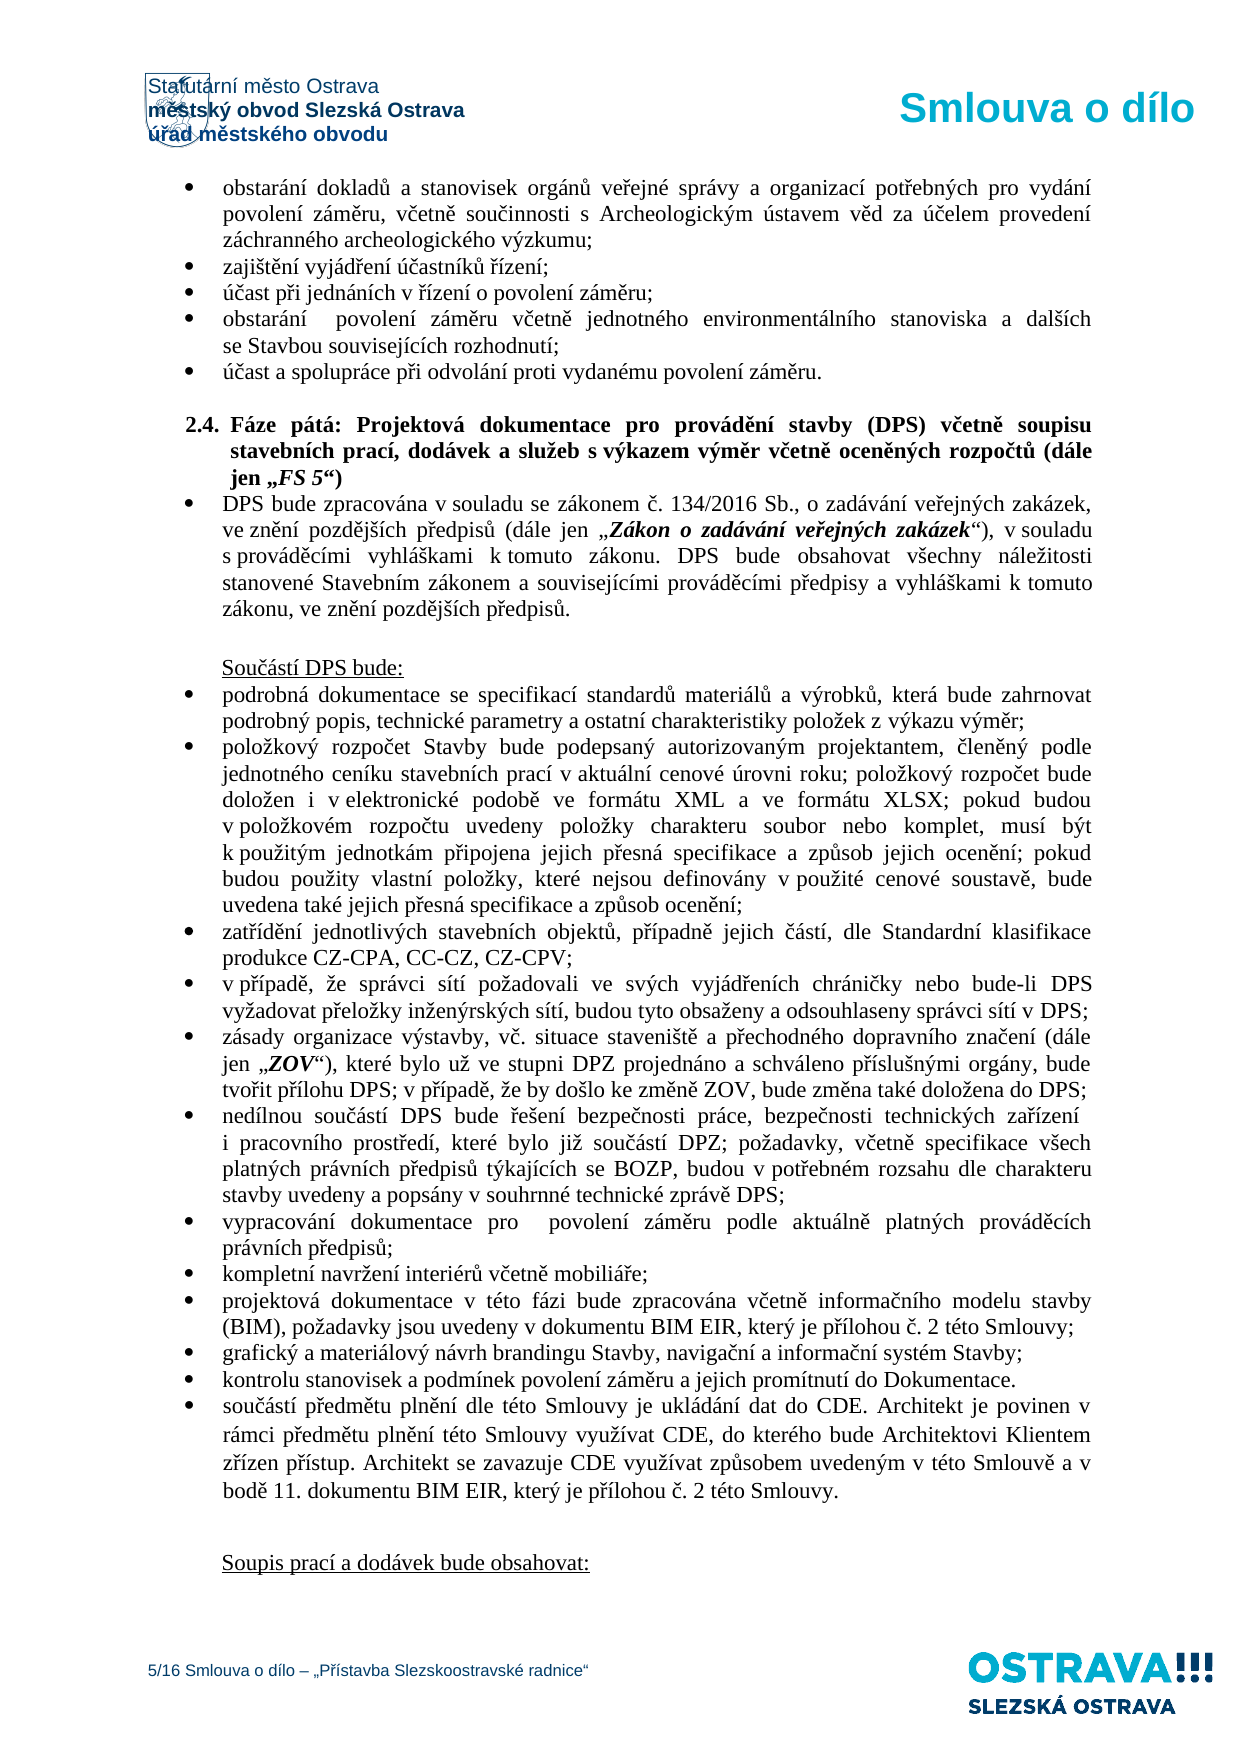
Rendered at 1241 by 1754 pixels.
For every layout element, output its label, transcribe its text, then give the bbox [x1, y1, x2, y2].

list zajištění vyjádření účastníků řízení; [185, 253, 1093, 279]
text Součástí DPS bude: [221, 654, 1093, 681]
list projektová dokumentace v této fázi bude zpracována včetně informačního modelu stavby (BIM), požadavky jsou uvedeny v dokumentu BIM EIR, který je přílohou č. 2 této Smlouvy; [185, 1287, 1093, 1339]
list kontrolu stanovisek a podmínek povolení záměru a jejich promítnutí do Dokumentace. [185, 1366, 1093, 1392]
list nedílnou součástí DPS bude řešení bezpečnosti práce, bezpečnosti technických zařízení i pracovního prostředí, které bylo již součástí DPZ; požadavky, včetně specifikace všech platných právních předpisů týkajících se BOZP, budou v potřebném rozsahu dle charakteru stavby uvedeny a popsány v souhrnné technické zprávě DPS; [185, 1102, 1093, 1208]
list v případě, že správci sítí požadovali ve svých vyjádřeních chráničky nebo bude-li DPS vyžadovat přeložky inženýrských sítí, budou tyto obsaženy a odsouhlaseny správci sítí v DPS; [185, 971, 1093, 1023]
list účast a spolupráce při odvolání proti vydanému povolení záměru. [185, 358, 1093, 384]
picture [968, 1652, 1213, 1714]
list účast při jednáních v řízení o povolení záměru; [185, 279, 1093, 305]
list podrobná dokumentace se specifikací standardů materiálů a výrobků, která bude zahrnovat podrobný popis, technické parametry a ostatní charakteristiky položek z výkazu výměr; [185, 681, 1093, 733]
list Fáze pátá: Projektová dokumentace pro provádění stavby (DPS) včetně soupisu stavebních prací, dodávek a služeb s výkazem výměr včetně oceněných rozpočtů (dále jen „FS 5“) [185, 411, 1093, 490]
list položkový rozpočet Stavby bude podepsaný autorizovaným projektantem, členěný podle jednotného ceníku stavebních prací v aktuální cenové úrovni roku; položkový rozpočet bude doložen i v elektronické podobě ve formátu XML a ve formátu XLSX; pokud budou v položkovém rozpočtu uvedeny položky charakteru soubor nebo komplet, musí být k použitým jednotkám připojena jejich přesná specifikace a způsob jejich ocenění; pokud budou použity vlastní položky, které nejsou definovány v použité cenové soustavě, bude uvedena také jejich přesná specifikace a způsob ocenění; [185, 733, 1093, 918]
list kompletní navržení interiérů včetně mobiliáře; [185, 1260, 1093, 1287]
list zatřídění jednotlivých stavebních objektů, případně jejich částí, dle Standardní klasifikace produkce CZ-CPA, CC-CZ, CZ-CPV; [185, 918, 1093, 971]
text Soupis prací a dodávek bude obsahovat: [221, 1549, 1093, 1575]
list součástí předmětu plnění dle této Smlouvy je ukládání dat do CDE. Architekt je povinen v rámci předmětu plnění této Smlouvy využívat CDE, do kterého bude Architektovi Klientem zřízen přístup. Architekt se zavazuje CDE využívat způsobem uvedeným v této Smlouvě a v bodě 11. dokumentu BIM EIR, který je přílohou č. 2 této Smlouvy. [185, 1392, 1093, 1504]
list grafický a materiálový návrh brandingu Stavby, navigační a informační systém Stavby; [185, 1339, 1093, 1366]
picture [144, 72, 211, 148]
list obstarání dokladů a stanovisek orgánů veřejné správy a organizací potřebných pro vydání povolení záměru, včetně součinnosti s Archeologickým ústavem věd za účelem provedení záchranného archeologického výzkumu; [185, 174, 1093, 253]
list obstarání povolení záměru včetně jednotného environmentálního stanoviska a dalších se Stavbou souvisejících rozhodnutí; [185, 305, 1093, 358]
list zásady organizace výstavby, vč. situace staveniště a přechodného dopravního značení (dále jen „ZOV“), které bylo už ve stupni DPZ projednáno a schváleno příslušnými orgány, bude tvořit přílohu DPS; v případě, že by došlo ke změně ZOV, bude změna také doložena do DPS; [185, 1023, 1093, 1102]
list DPS bude zpracována v souladu se zákonem č. 134/2016 Sb., o zadávání veřejných zakázek, ve znění pozdějších předpisů (dále jen „Zákon o zadávání veřejných zakázek“), v souladu s prováděcími vyhláškami k tomuto zákonu. DPS bude obsahovat všechny náležitosti stanovené Stavebním zákonem a souvisejícími prováděcími předpisy a vyhláškami k tomuto zákonu, ve znění pozdějších předpisů. [185, 490, 1093, 622]
list vypracování dokumentace pro povolení záměru podle aktuálně platných prováděcích právních předpisů; [185, 1208, 1093, 1260]
